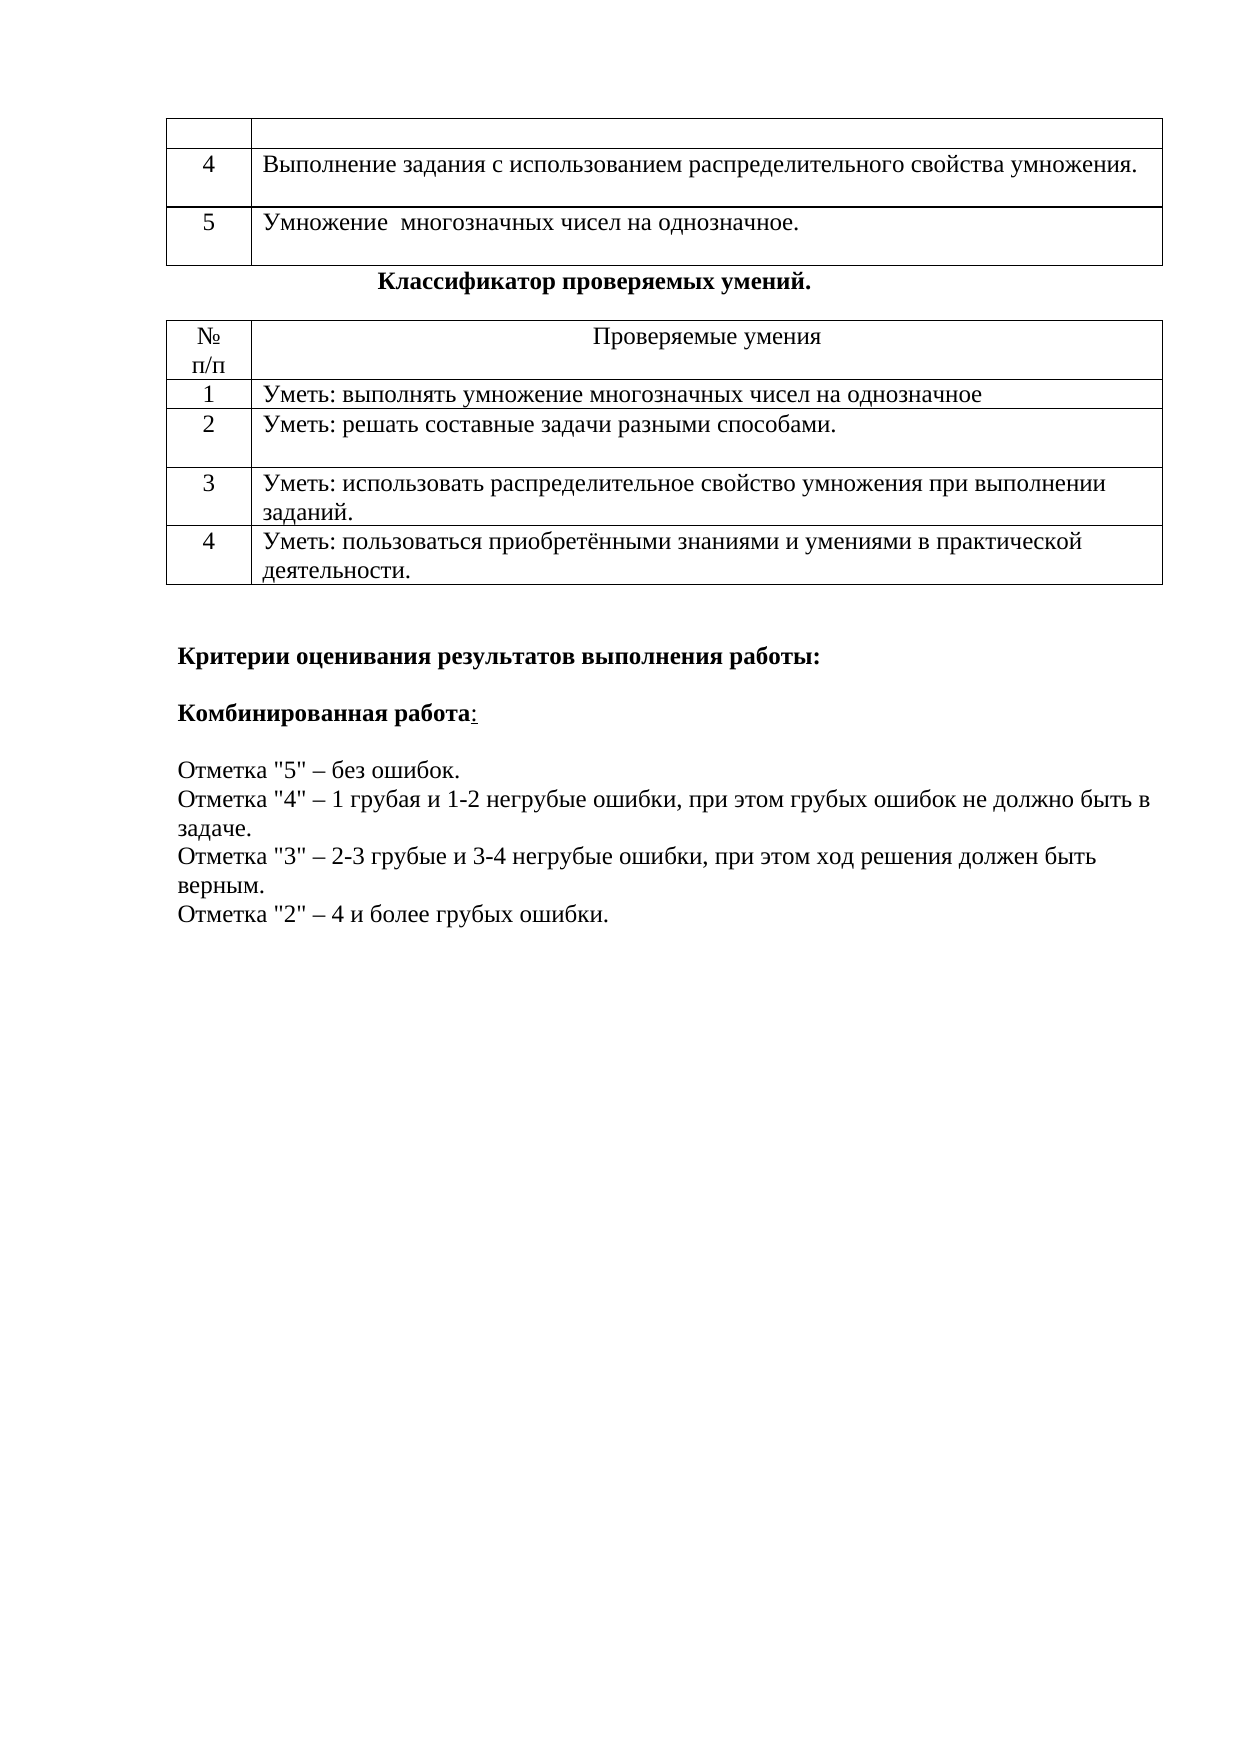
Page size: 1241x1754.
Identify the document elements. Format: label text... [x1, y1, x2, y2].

table_cell 4 [167, 526, 251, 584]
table_cell Уметь: использовать распределительное свойство умножения при выполнении заданий. [252, 468, 1162, 525]
text Отметка "5" – без ошибок. [177, 755, 1152, 784]
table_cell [252, 119, 1162, 148]
text Классификатор проверяемых умений. [177, 266, 1152, 295]
table_cell 3 [167, 119, 251, 148]
table_cell 5 [167, 208, 251, 265]
table_cell Уметь: выполнять умножение многозначных чисел на однозначное [252, 380, 1162, 408]
table_header № п/п [167, 321, 251, 378]
table_cell Уметь: пользоваться приобретёнными знаниями и умениями в практической деятельности. [252, 526, 1162, 584]
table_cell 2 [167, 409, 251, 467]
table_header Проверяемые умения [252, 321, 1162, 378]
text Отметка "3" – 2-3 грубые и 3-4 негрубые ошибки, при этом ход решения должен быть верным. [177, 841, 1152, 899]
table_cell Умножение многозначных чисел на однозначное. [252, 208, 1162, 265]
text Отметка "2" – 4 и более грубых ошибки. [177, 899, 1152, 928]
list Критерии оценивания результатов выполнения работы: [177, 641, 1152, 670]
table_cell 1 [167, 380, 251, 408]
table_cell 4 [167, 149, 251, 206]
table_cell Уметь: решать составные задачи разными способами. [252, 409, 1162, 467]
table_cell Выполнение задания с использованием распределительного свойства умножения. [252, 149, 1162, 206]
table_cell 3 [167, 468, 251, 525]
text Комбинированная работа: [177, 698, 1152, 726]
text Отметка "4" – 1 грубая и 1-2 негрубые ошибки, при этом грубых ошибок не должно быть в задаче. [177, 784, 1152, 841]
